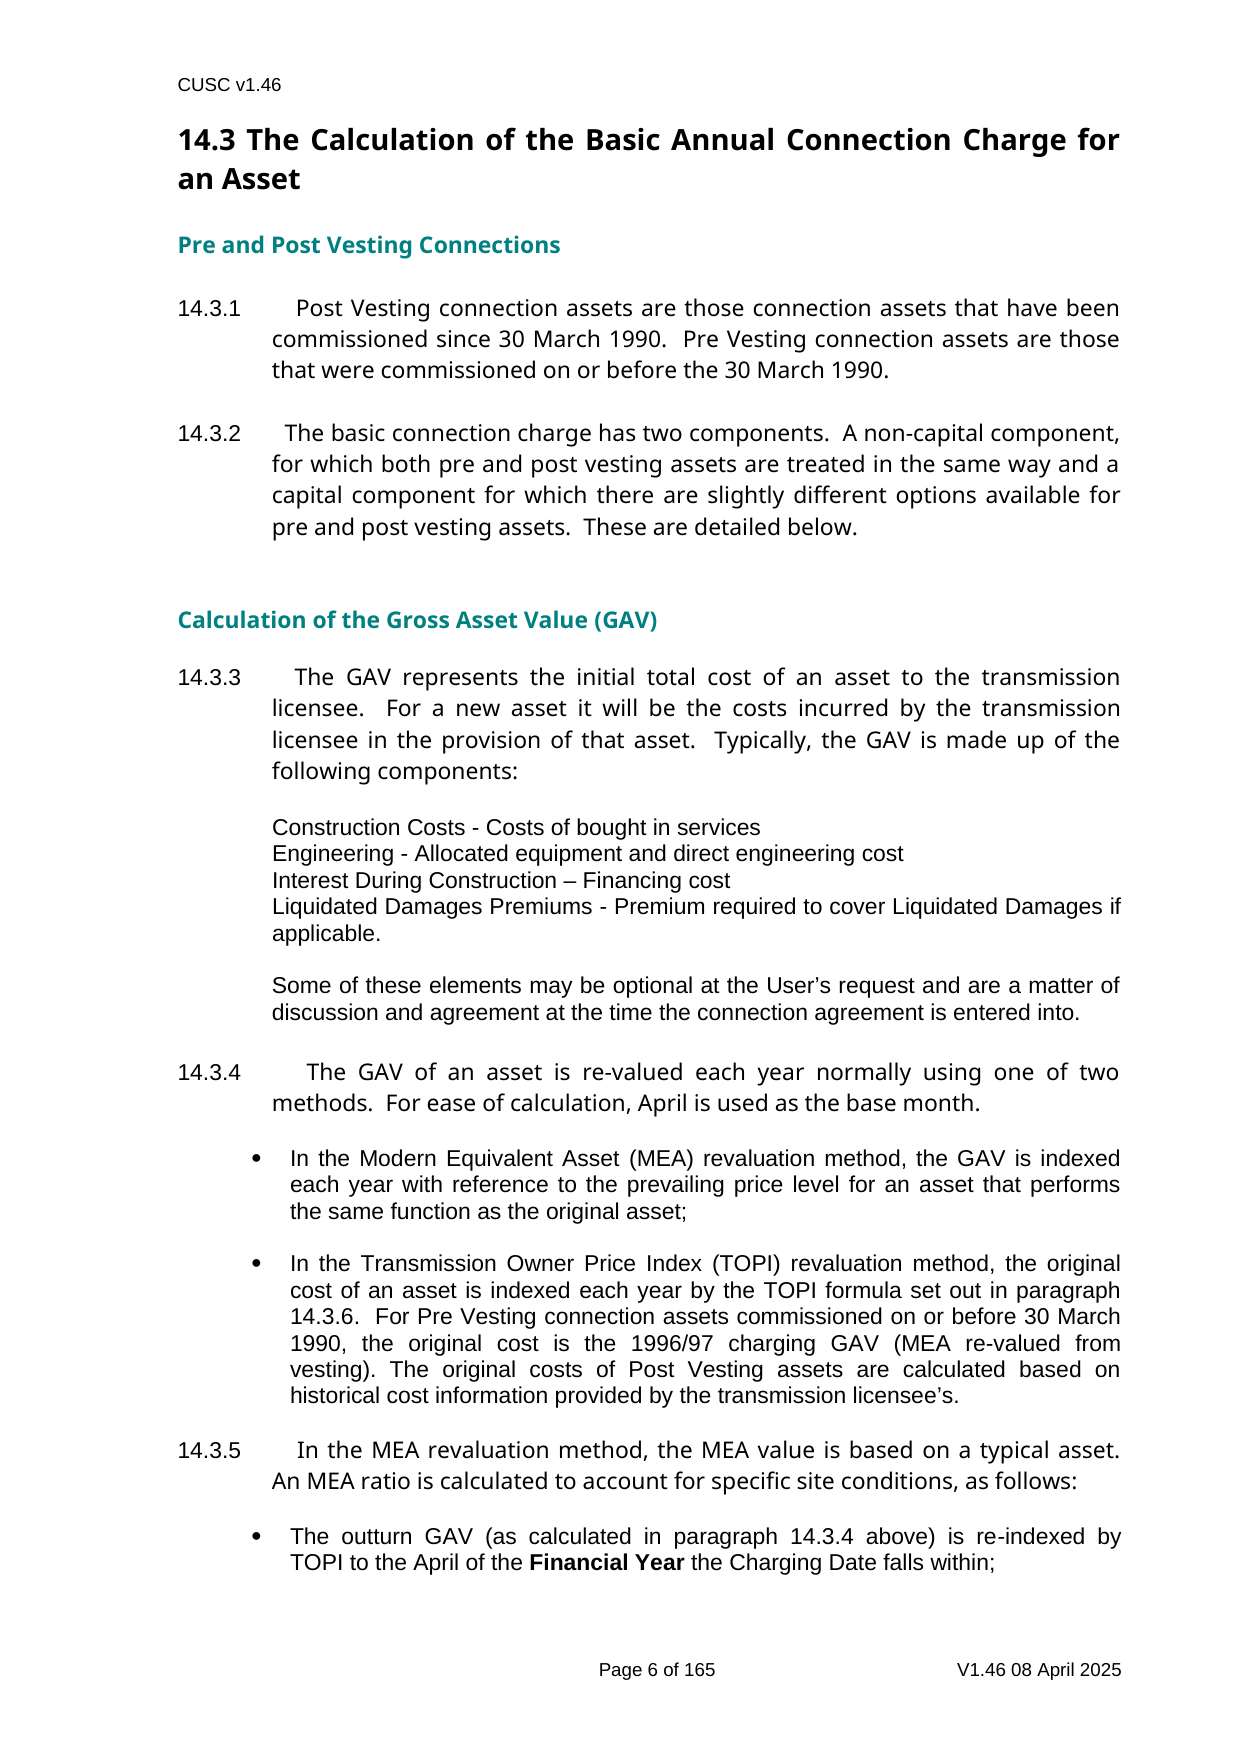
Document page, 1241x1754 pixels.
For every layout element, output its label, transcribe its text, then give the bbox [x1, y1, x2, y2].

list The basic connection charge has two components. A non-capital component, for which both pre and post vesting assets are treated in the same way and a capital component for which there are slightly different options available for pre and post vesting assets. These are detailed below. [177, 417, 1121, 542]
subtitle Calculation of the Gross Asset Value (GAV) [177, 604, 1121, 636]
text Liquidated Damages Premiums - Premium required to cover Liquidated Damages if applicable. [272, 893, 1121, 946]
text Engineering - Allocated equipment and direct engineering cost [272, 840, 1121, 867]
list In the Transmission Owner Price Index (TOPI) revaluation method, the original cost of an asset is indexed each year by the TOPI formula set out in paragraph 14.3.6. For Pre Vesting connection assets commissioned on or before 30 March 1990, the original cost is the 1996/97 charging GAV (MEA re-valued from vesting). The original costs of Post Vesting assets are calculated based on historical cost information provided by the transmission licensee’s. [252, 1250, 1121, 1408]
text Interest During Construction – Financing cost [272, 867, 1121, 893]
text Construction Costs - Costs of bought in services [224, 814, 1121, 840]
subtitle Pre and Post Vesting Connections [177, 229, 1121, 261]
list Post Vesting connection assets are those connection assets that have been commissioned since 30 March 1990. Pre Vesting connection assets are those that were commissioned on or before the 30 March 1990. [177, 292, 1121, 386]
list In the Modern Equivalent Asset (MEA) revaluation method, the GAV is indexed each year with reference to the prevailing price level for an asset that performs the same function as the original asset; [252, 1145, 1121, 1224]
list The GAV represents the initial total cost of an asset to the transmission licensee. For a new asset it will be the costs incurred by the transmission licensee in the provision of that asset. Typically, the GAV is made up of the following components: [177, 661, 1121, 786]
list The outturn GAV (as calculated in paragraph 14.3.4 above) is re-indexed by TOPI to the April of the Financial Year the Charging Date falls within; [252, 1523, 1121, 1576]
list In the MEA revaluation method, the MEA value is based on a typical asset. An MEA ratio is calculated to account for specific site conditions, as follows: [177, 1434, 1121, 1496]
list The GAV of an asset is re-valued each year normally using one of two methods. For ease of calculation, April is used as the base month. [177, 1056, 1121, 1119]
text Some of these elements may be optional at the User’s request and are a matter of discussion and agreement at the time the connection agreement is entered into. [272, 972, 1121, 1025]
subtitle 14.3 The Calculation of the Basic Annual Connection Charge for an Asset [177, 119, 1121, 198]
